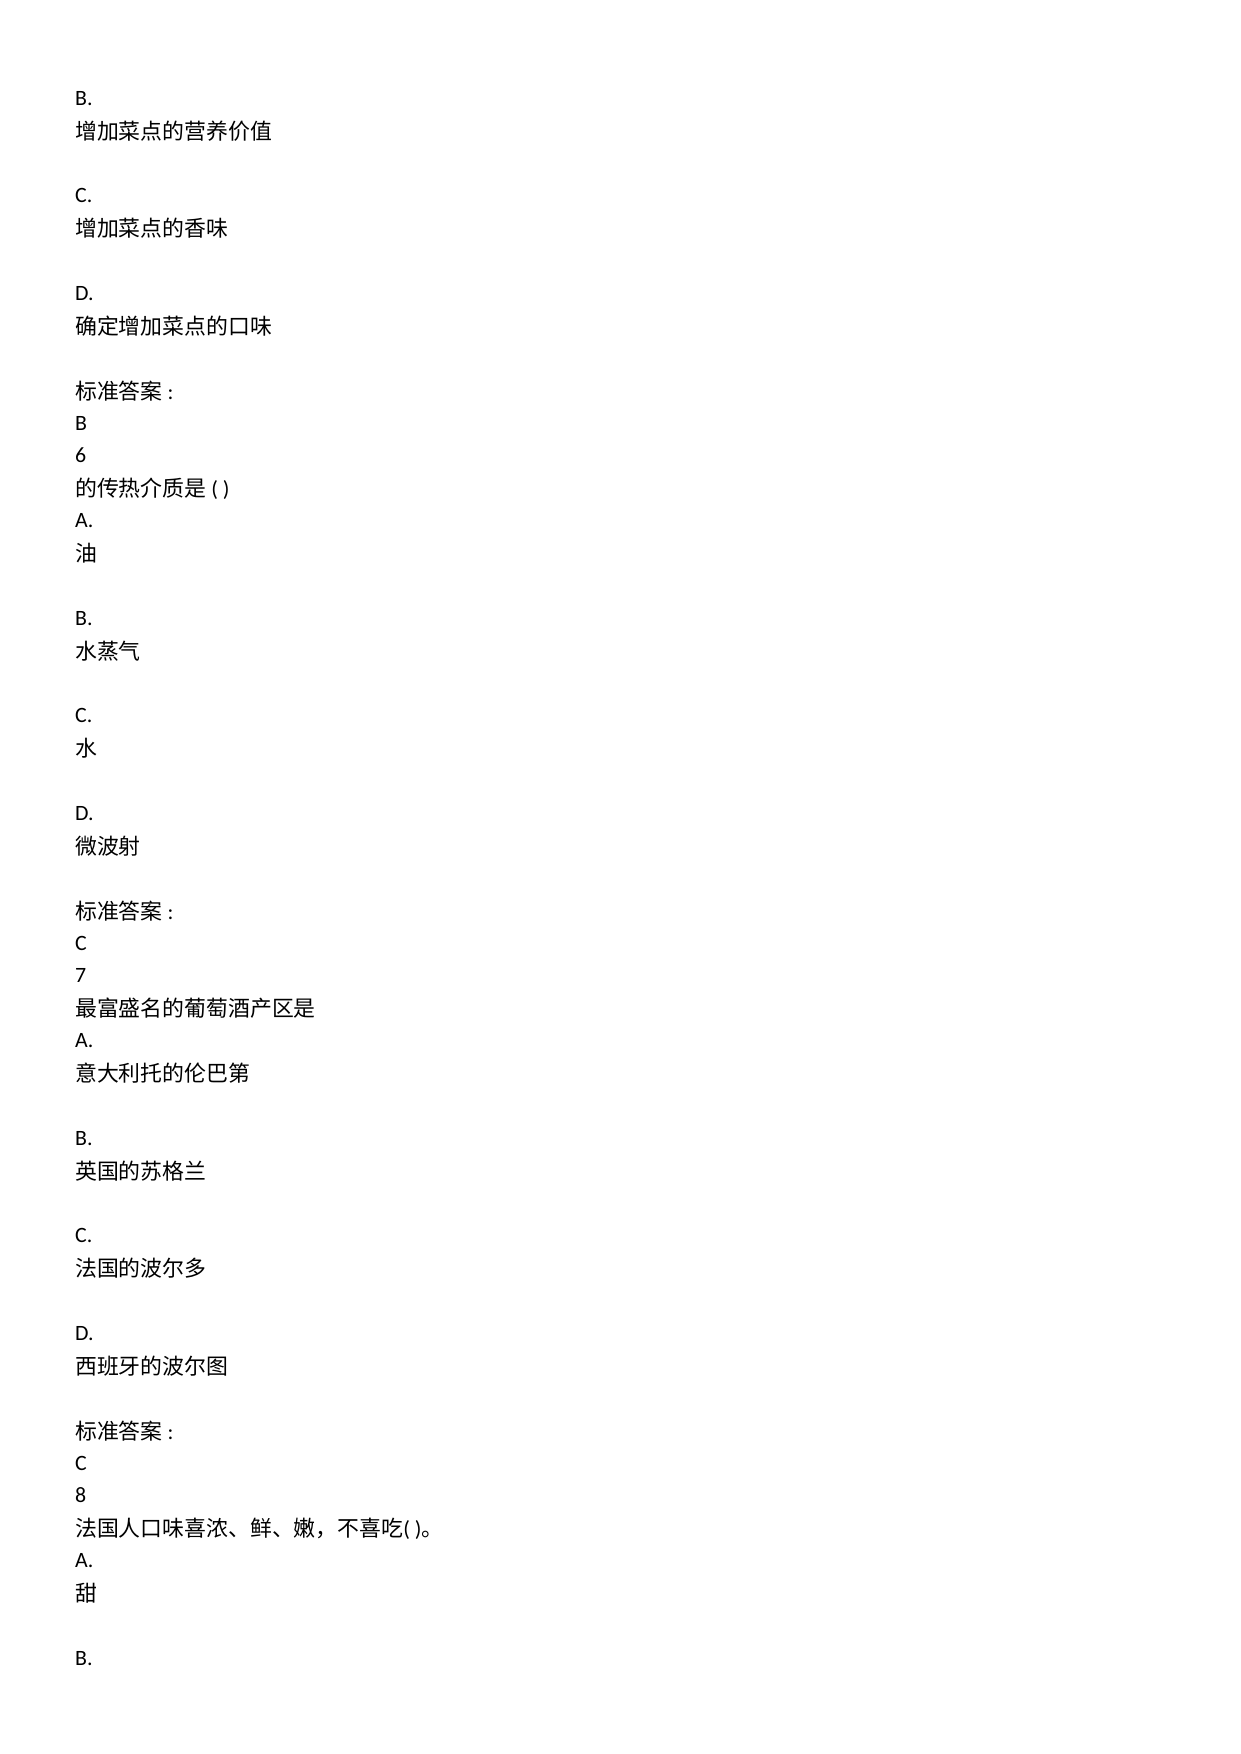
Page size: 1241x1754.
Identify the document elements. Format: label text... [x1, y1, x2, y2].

text 8 [75, 1478, 1165, 1511]
text C. [75, 1218, 1165, 1251]
text B. [75, 1121, 1165, 1153]
text 微波射 [75, 828, 1165, 861]
text 最富盛名的葡萄酒产区是 [75, 991, 1165, 1023]
text 意大利托的伦巴第 [75, 1056, 1165, 1088]
text B. [75, 601, 1165, 633]
text 7 [75, 958, 1165, 991]
text 水 [75, 731, 1165, 763]
text B [75, 406, 1165, 438]
text A. [75, 1023, 1165, 1056]
text 法国人口味喜浓、鲜、嫩，不喜吃( )。 [75, 1511, 1165, 1543]
text A. [75, 503, 1165, 536]
text D. [75, 796, 1165, 828]
text 的传热介质是 ( ) [75, 471, 1165, 503]
text 标准答案 : [75, 1413, 1165, 1446]
text 法国的波尔多 [75, 1251, 1165, 1283]
text 确定增加菜点的口味 [75, 308, 1165, 341]
text 水蒸气 [75, 633, 1165, 666]
text 油 [75, 536, 1165, 568]
text C [75, 926, 1165, 958]
text 增加菜点的营养价值 [75, 113, 1165, 146]
text D. [75, 276, 1165, 308]
text C. [75, 178, 1165, 211]
text D. [75, 1316, 1165, 1348]
text A. [75, 1543, 1165, 1576]
text B. [75, 81, 1165, 113]
text 增加菜点的香味 [75, 211, 1165, 243]
text 标准答案 : [75, 893, 1165, 926]
text C [75, 1446, 1165, 1478]
text 英国的苏格兰 [75, 1153, 1165, 1186]
text B. [75, 1641, 1165, 1673]
text 西班牙的波尔图 [75, 1348, 1165, 1381]
text 标准答案 : [75, 373, 1165, 406]
text 6 [75, 438, 1165, 471]
text 甜 [75, 1576, 1165, 1608]
text C. [75, 698, 1165, 731]
